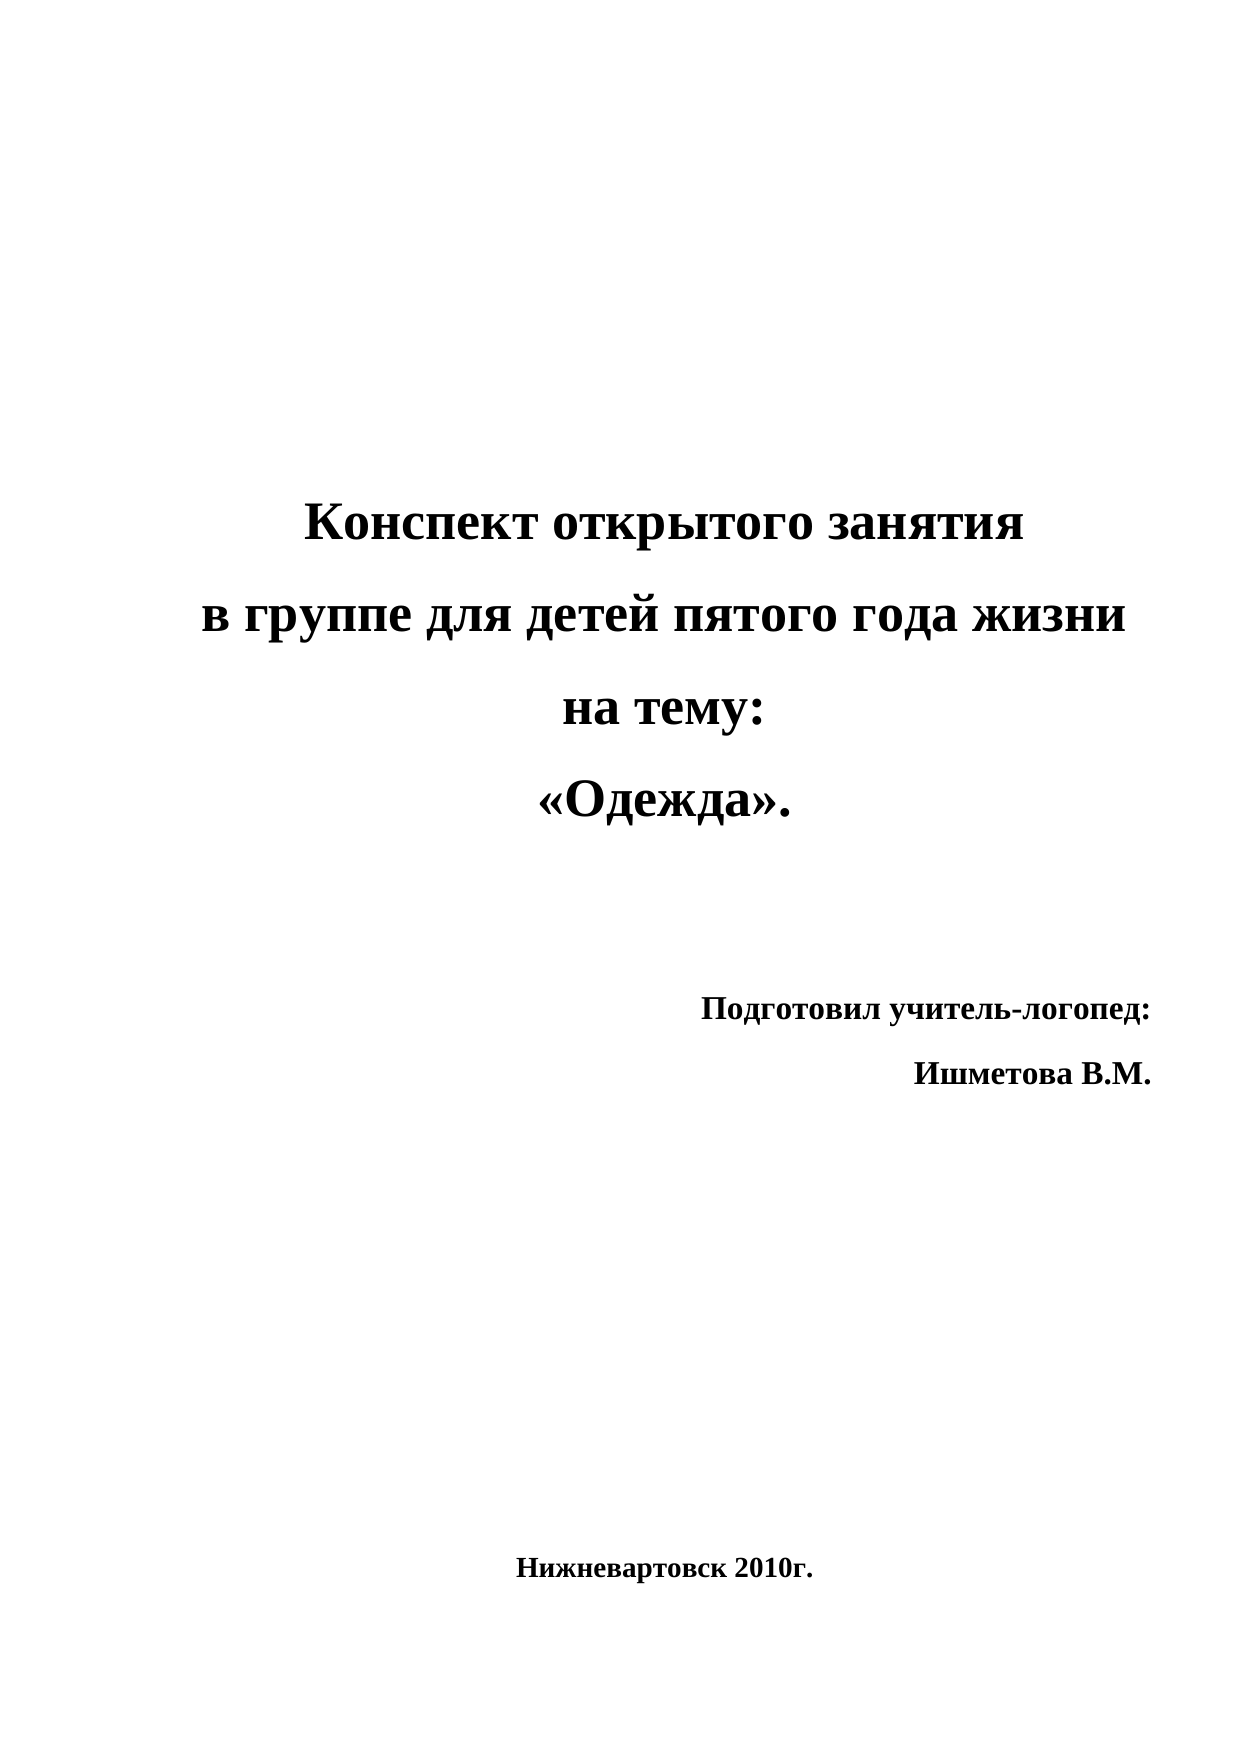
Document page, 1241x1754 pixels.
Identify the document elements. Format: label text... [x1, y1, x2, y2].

text на тему: [177, 673, 1152, 736]
text Конспект открытого занятия [177, 489, 1152, 551]
text «Одежда». [177, 766, 1152, 828]
text Нижневартовск 2010г. [177, 1550, 1152, 1583]
text в группе для детей пятого года жизни [177, 581, 1152, 643]
text Ишметова В.М. [177, 1053, 1152, 1091]
text Подготовил учитель-логопед: [177, 988, 1152, 1026]
